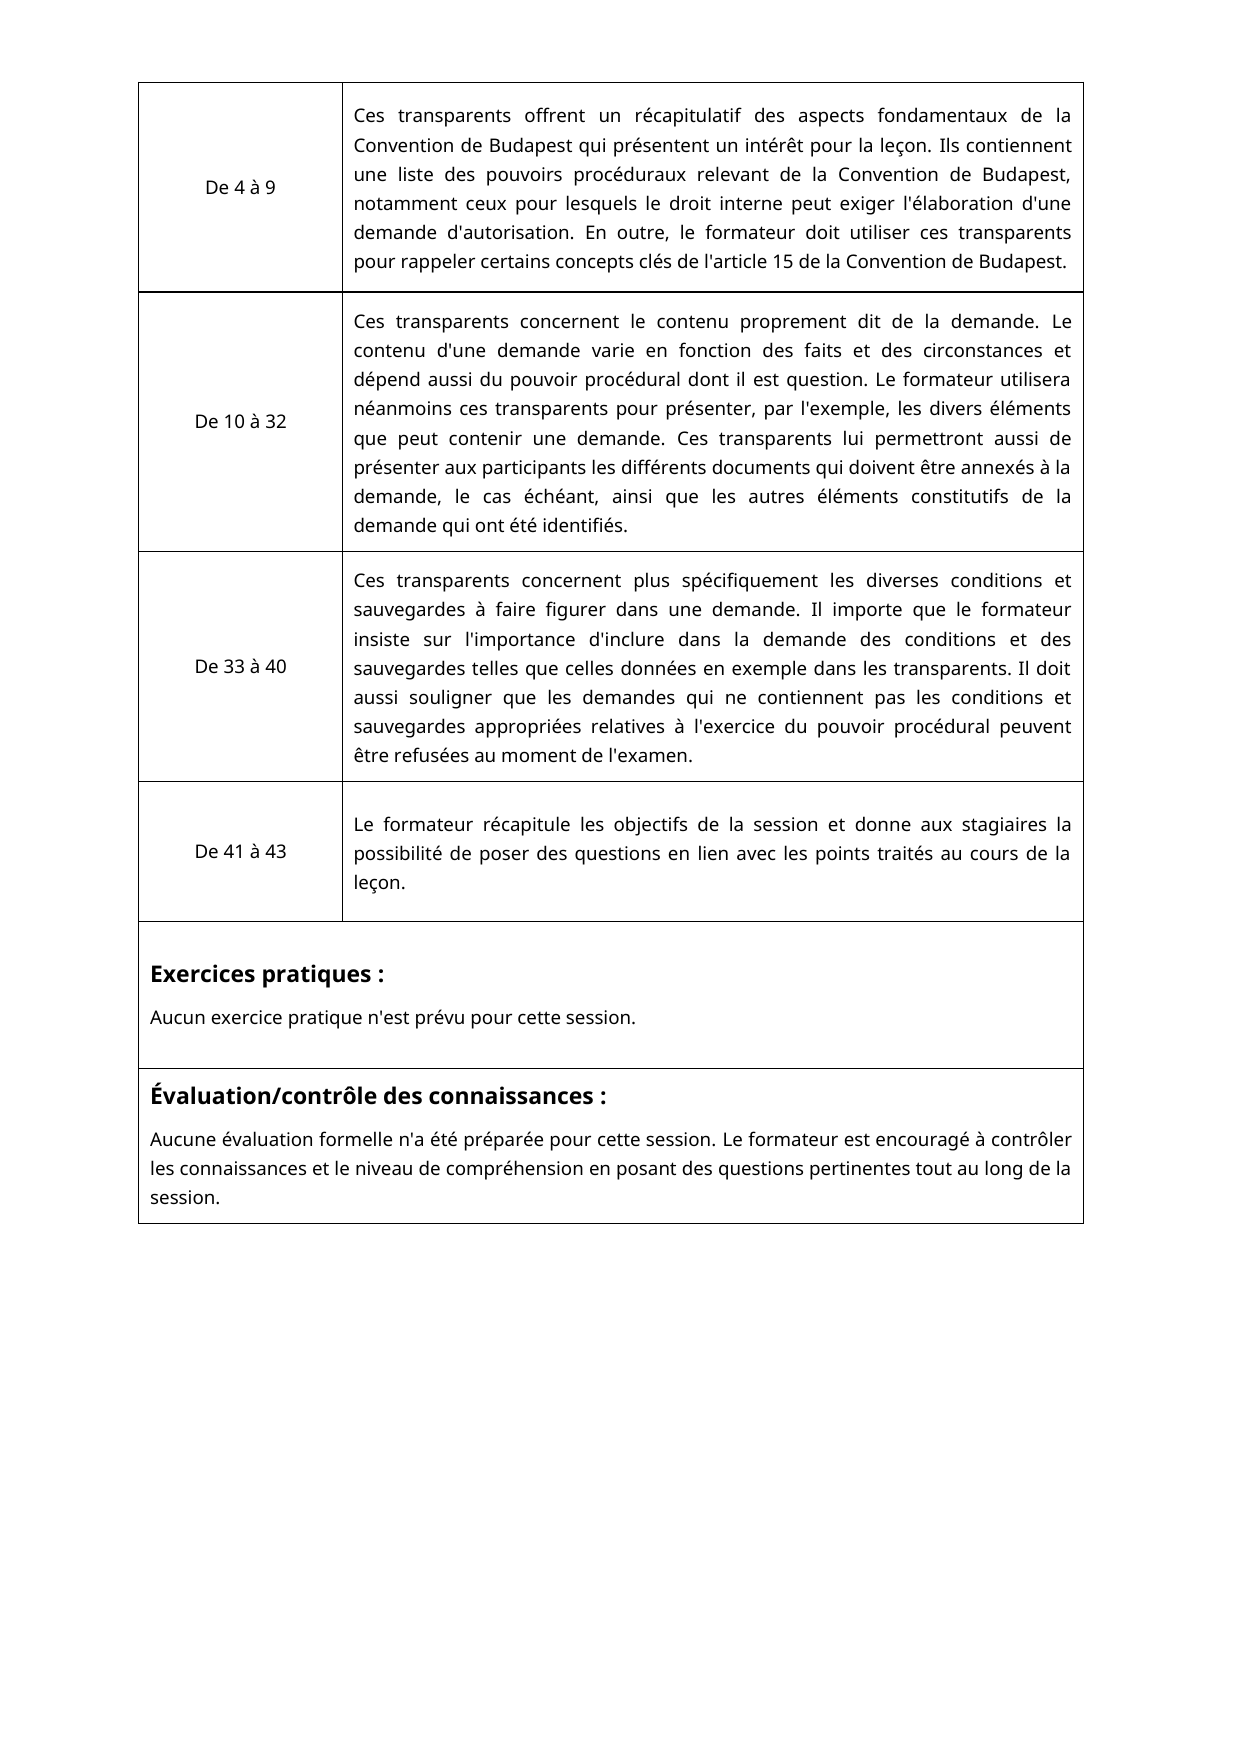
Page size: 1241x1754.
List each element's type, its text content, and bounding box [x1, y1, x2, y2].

table_cell De 41 à 43 [139, 782, 342, 921]
table_cell De 10 à 32 [139, 293, 342, 551]
table_cell Le formateur récapitule les objectifs de la session et donne aux stagiaires la possibilité de poser des questions en lien avec les points traités au cours de la leçon. [343, 782, 1083, 921]
table_cell Évaluation/contrôle des connaissances : Aucune évaluation formelle n'a été préparée pour cette session. Le formateur est encouragé à contrôler les connaissances et le niveau de compréhension en posant des questions pertinentes tout au long de la session. [139, 1069, 1083, 1223]
table_cell Ces transparents concernent plus spécifiquement les diverses conditions et sauvegardes à faire figurer dans une demande. Il importe que le formateur insiste sur l'importance d'inclure dans la demande des conditions et des sauvegardes telles que celles données en exemple dans les transparents. Il doit aussi souligner que les demandes qui ne contiennent pas les conditions et sauvegardes appropriées relatives à l'exercice du pouvoir procédural peuvent être refusées au moment de l'examen. [343, 552, 1083, 781]
table_cell De 33 à 40 [139, 552, 342, 781]
table_cell De 4 à 9 [139, 83, 342, 291]
table_cell Ces transparents concernent le contenu proprement dit de la demande. Le contenu d'une demande varie en fonction des faits et des circonstances et dépend aussi du pouvoir procédural dont il est question. Le formateur utilisera néanmoins ces transparents pour présenter, par l'exemple, les divers éléments que peut contenir une demande. Ces transparents lui permettront aussi de présenter aux participants les différents documents qui doivent être annexés à la demande, le cas échéant, ainsi que les autres éléments constitutifs de la demande qui ont été identifiés. [343, 293, 1083, 551]
table_cell Ces transparents offrent un récapitulatif des aspects fondamentaux de la Convention de Budapest qui présentent un intérêt pour la leçon. Ils contiennent une liste des pouvoirs procéduraux relevant de la Convention de Budapest, notamment ceux pour lesquels le droit interne peut exiger l'élaboration d'une demande d'autorisation. En outre, le formateur doit utiliser ces transparents pour rappeler certains concepts clés de l'article 15 de la Convention de Budapest. [343, 83, 1083, 291]
table_cell Exercices pratiques : Aucun exercice pratique n'est prévu pour cette session. [139, 922, 1083, 1068]
